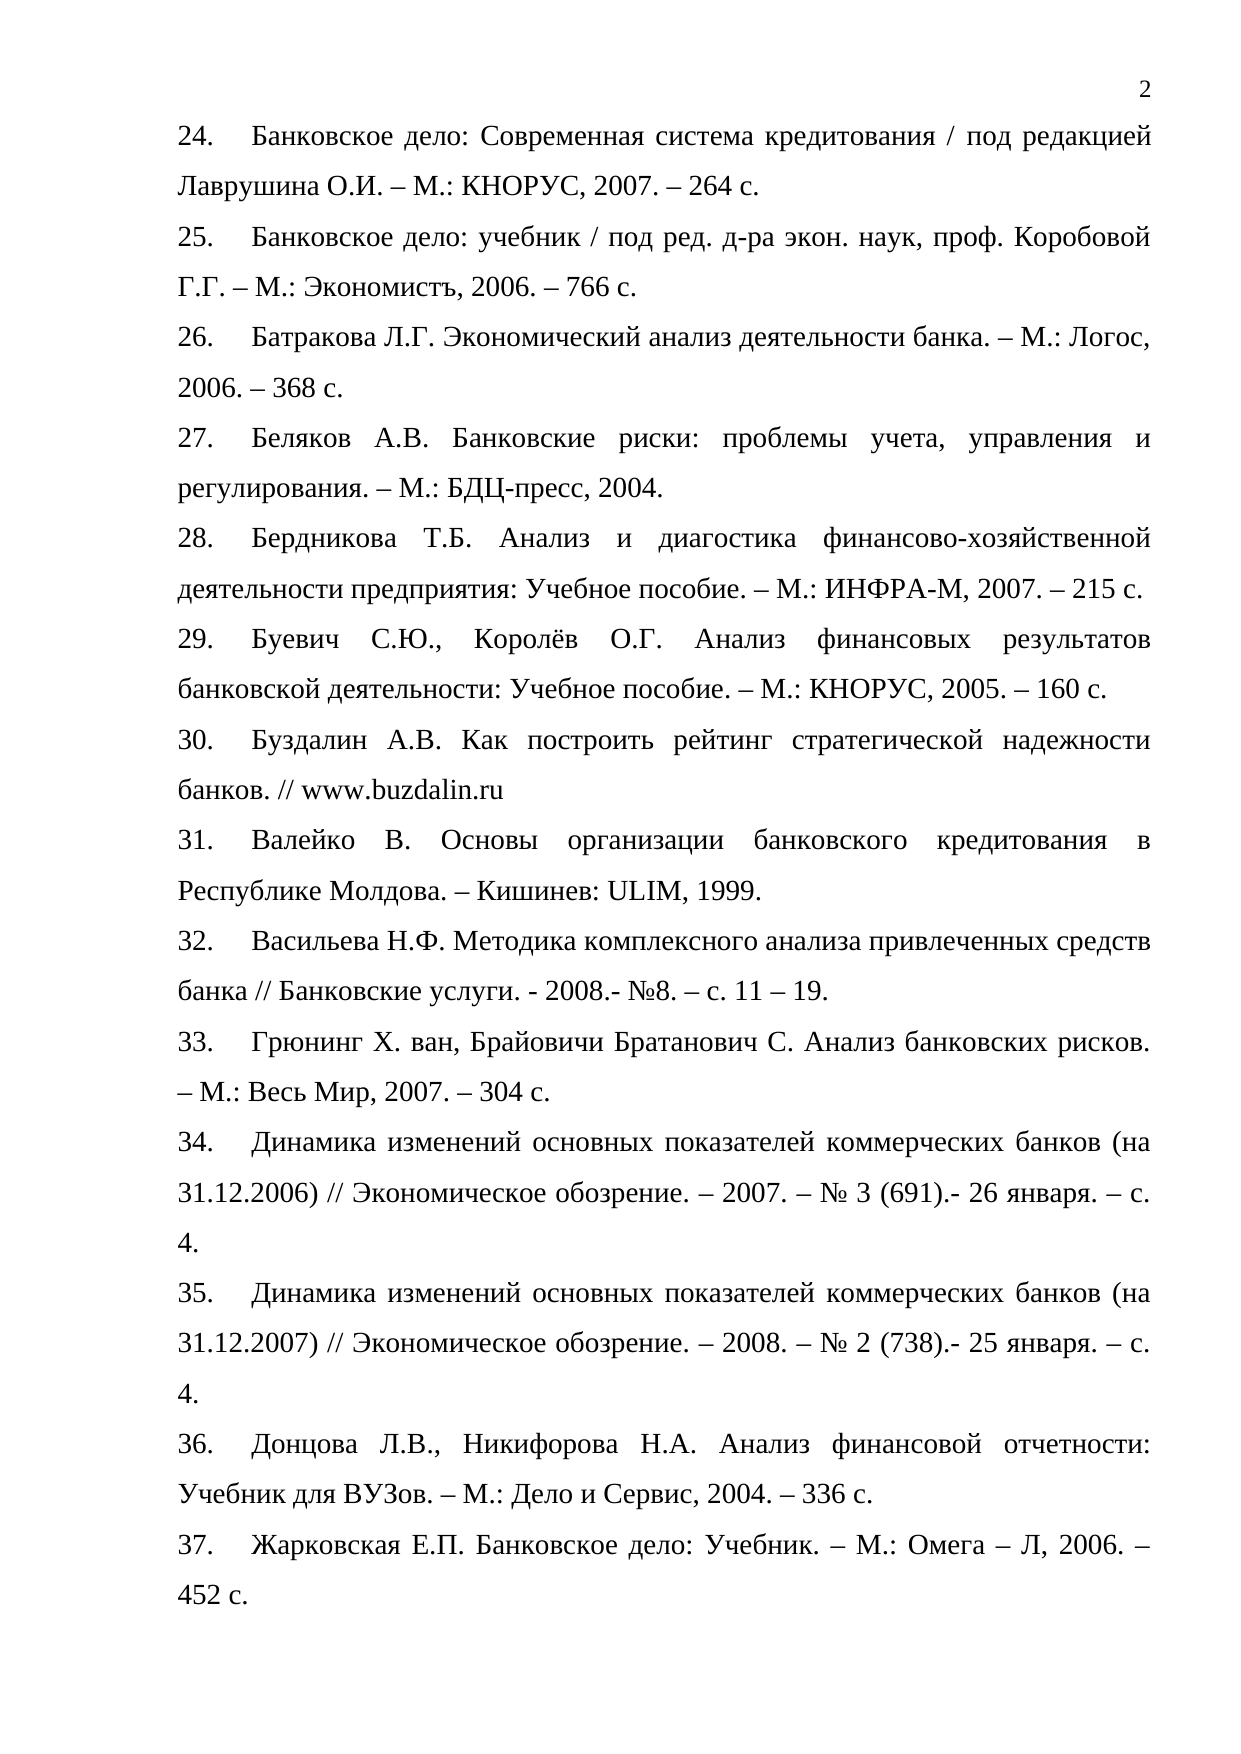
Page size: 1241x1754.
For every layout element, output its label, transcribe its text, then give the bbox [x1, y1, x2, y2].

list Банковское дело: Современная система кредитования / под редакцией Лаврушина О.И. – М.: КНОРУС, 2007. – 264 с. [177, 118, 1152, 202]
list Донцова Л.В., Никифорова Н.А. Анализ финансовой отчетности: Учебник для ВУЗов. – М.: Дело и Сервис, 2004. – 336 с. [177, 1426, 1152, 1510]
list Батракова Л.Г. Экономический анализ деятельности банка. – М.: Логос, 2006. – 368 с. [177, 319, 1152, 403]
list Банковское дело: учебник / под ред. д-ра экон. наук, проф. Коробовой Г.Г. – М.: Экономистъ, 2006. – 766 с. [177, 219, 1152, 303]
list Грюнинг Х. ван, Брайовичи Братанович С. Анализ банковских рисков. – М.: Весь Мир, 2007. – 304 с. [177, 1024, 1152, 1108]
list Васильева Н.Ф. Методика комплексного анализа привлеченных средств банка // Банковские услуги. - 2008.- №8. – с. 11 – 19. [177, 923, 1152, 1007]
list Динамика изменений основных показателей коммерческих банков (на 31.12.2007) // Экономическое обозрение. – 2008. – № 2 (738).- 25 января. – с. 4. [177, 1275, 1152, 1409]
list Буздалин А.В. Как построить рейтинг стратегической надежности банков. // www.buzdalin.ru [177, 722, 1152, 806]
list Динамика изменений основных показателей коммерческих банков (на 31.12.2006) // Экономическое обозрение. – 2007. – № 3 (691).- 26 января. – с. 4. [177, 1124, 1152, 1258]
list Жарковская Е.П. Банковское дело: Учебник. – М.: Омега – Л, 2006. –452 с. [177, 1527, 1152, 1611]
list Бердникова Т.Б. Анализ и диагостика финансово-хозяйственной деятельности предприятия: Учебное пособие. – М.: ИНФРА-М, 2007. – 215 с. [177, 521, 1152, 604]
list Буевич С.Ю., Королёв О.Г. Анализ финансовых результатов банковской деятельности: Учебное пособие. – М.: КНОРУС, 2005. – 160 с. [177, 621, 1152, 705]
list Беляков А.В. Банковские риски: проблемы учета, управления и регулирования. – М.: БДЦ-пресс, 2004. [177, 420, 1152, 504]
list Валейко В. Основы организации банковского кредитования в Республике Молдова. – Кишинев: ULIM, 1999. [177, 822, 1152, 906]
